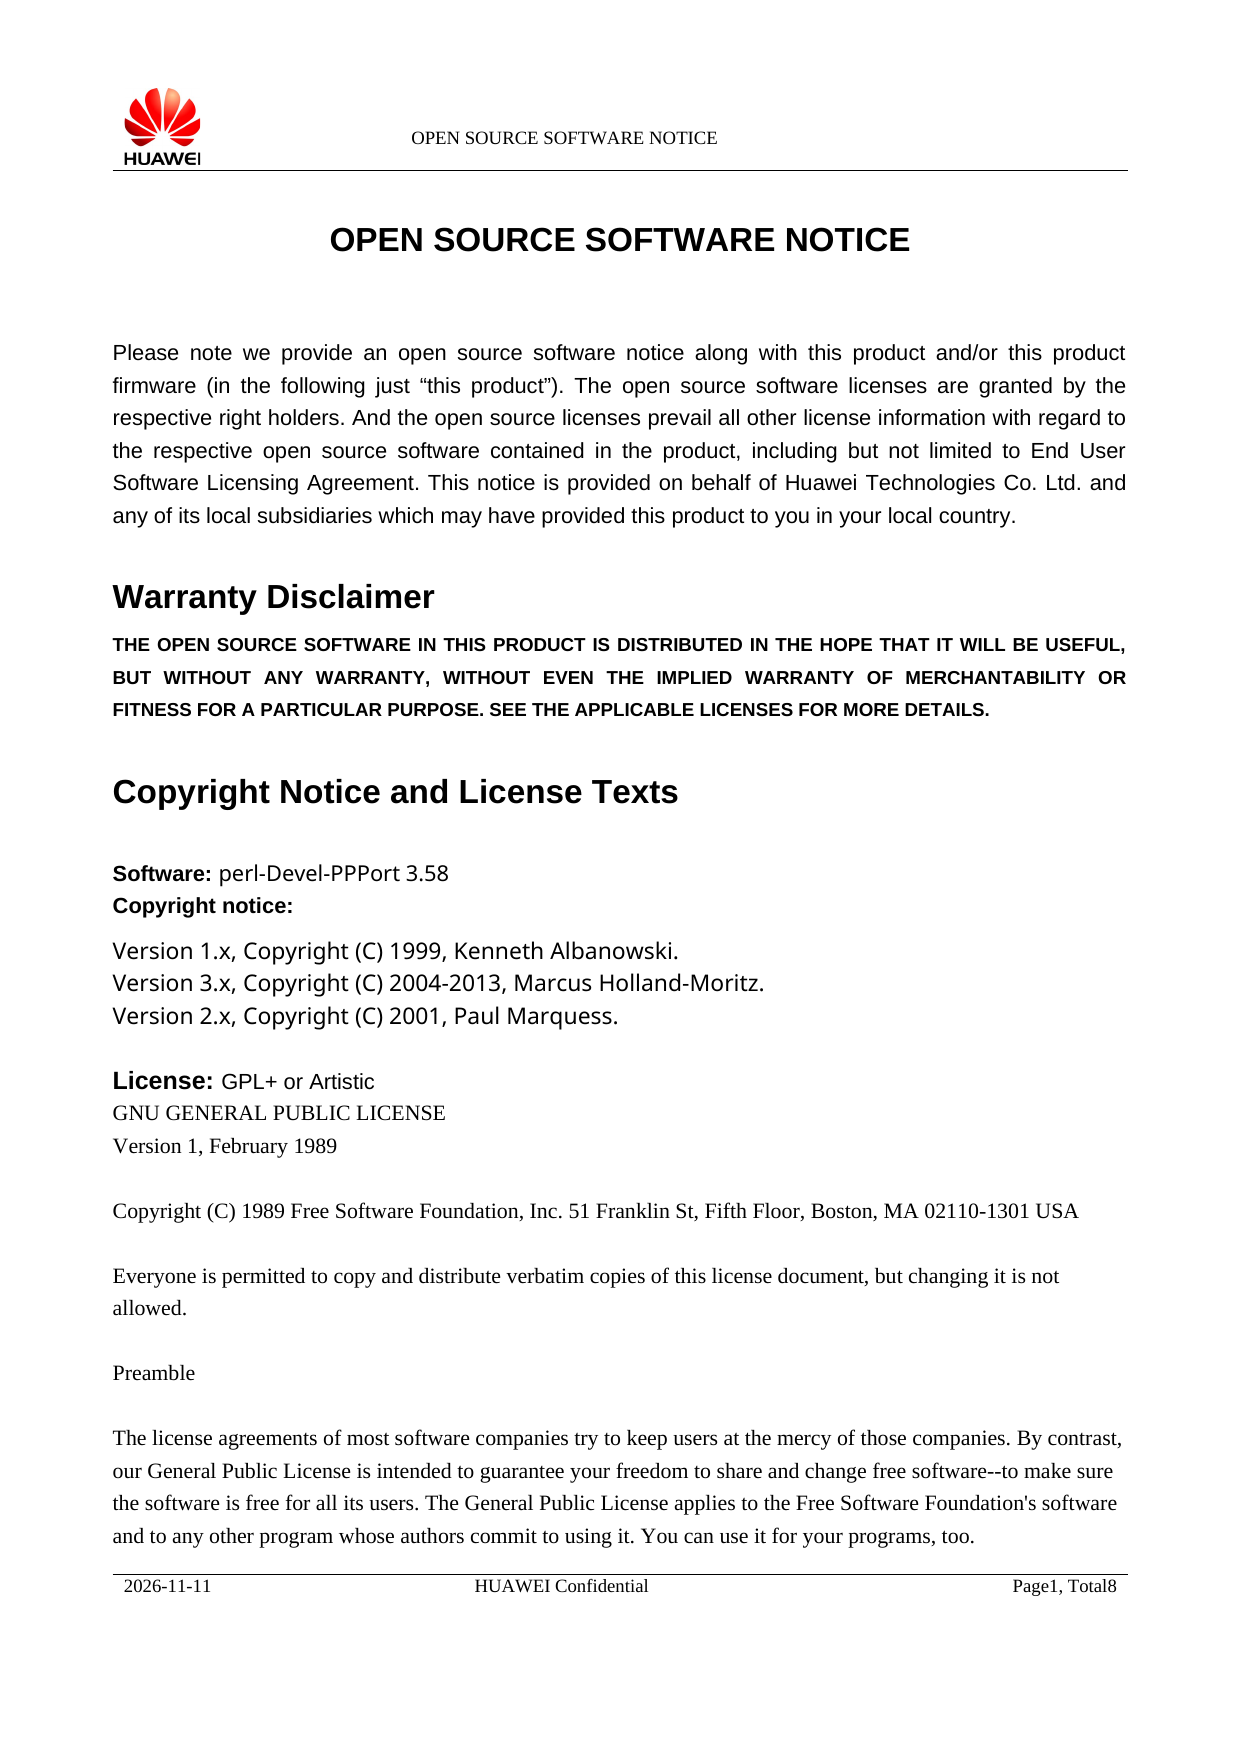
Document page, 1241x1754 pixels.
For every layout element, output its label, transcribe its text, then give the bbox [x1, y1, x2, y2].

text Version 1.x, Copyright (C) 1999, Kenneth Albanowski. Version 3.x, Copyright (C) 2004-2013, Marcus Holland-Moritz. Version 2.x, Copyright (C) 2001, Paul Marquess. [112, 934, 1128, 1064]
text Warranty Disclaimer [112, 564, 1128, 629]
picture [124, 88, 201, 165]
text The open source software in this product is distributed in the hope that it will be useful, but WITHOUT ANY WARRANTY, without even the implied warranty of MERCHANTABILITY or FITNESS FOR A PARTICULAR PURPOSE. See the applicable licenses for more details. [112, 629, 1128, 726]
text License: GPL+ or Artistic [112, 1064, 1128, 1096]
text Please note we provide an open source software notice along with this product and/or this product firmware (in the following just “this product”). The open source software licenses are granted by the respective right holders. And the open source licenses prevail all other license information with regard to the respective open source software contained in the product, including but not limited to End User Software Licensing Agreement. This notice is provided on behalf of Huawei Technologies Co. Ltd. and any of its local subsidiaries which may have provided this product to you in your local country. [112, 336, 1128, 531]
title Software: perl-Devel-PPPort 3.58 [112, 856, 1128, 889]
text Copyright notice: [112, 889, 1128, 921]
text Copyright Notice and License Texts [112, 759, 1128, 824]
text OPEN SOURCE SOFTWARE NOTICE [112, 206, 1128, 271]
